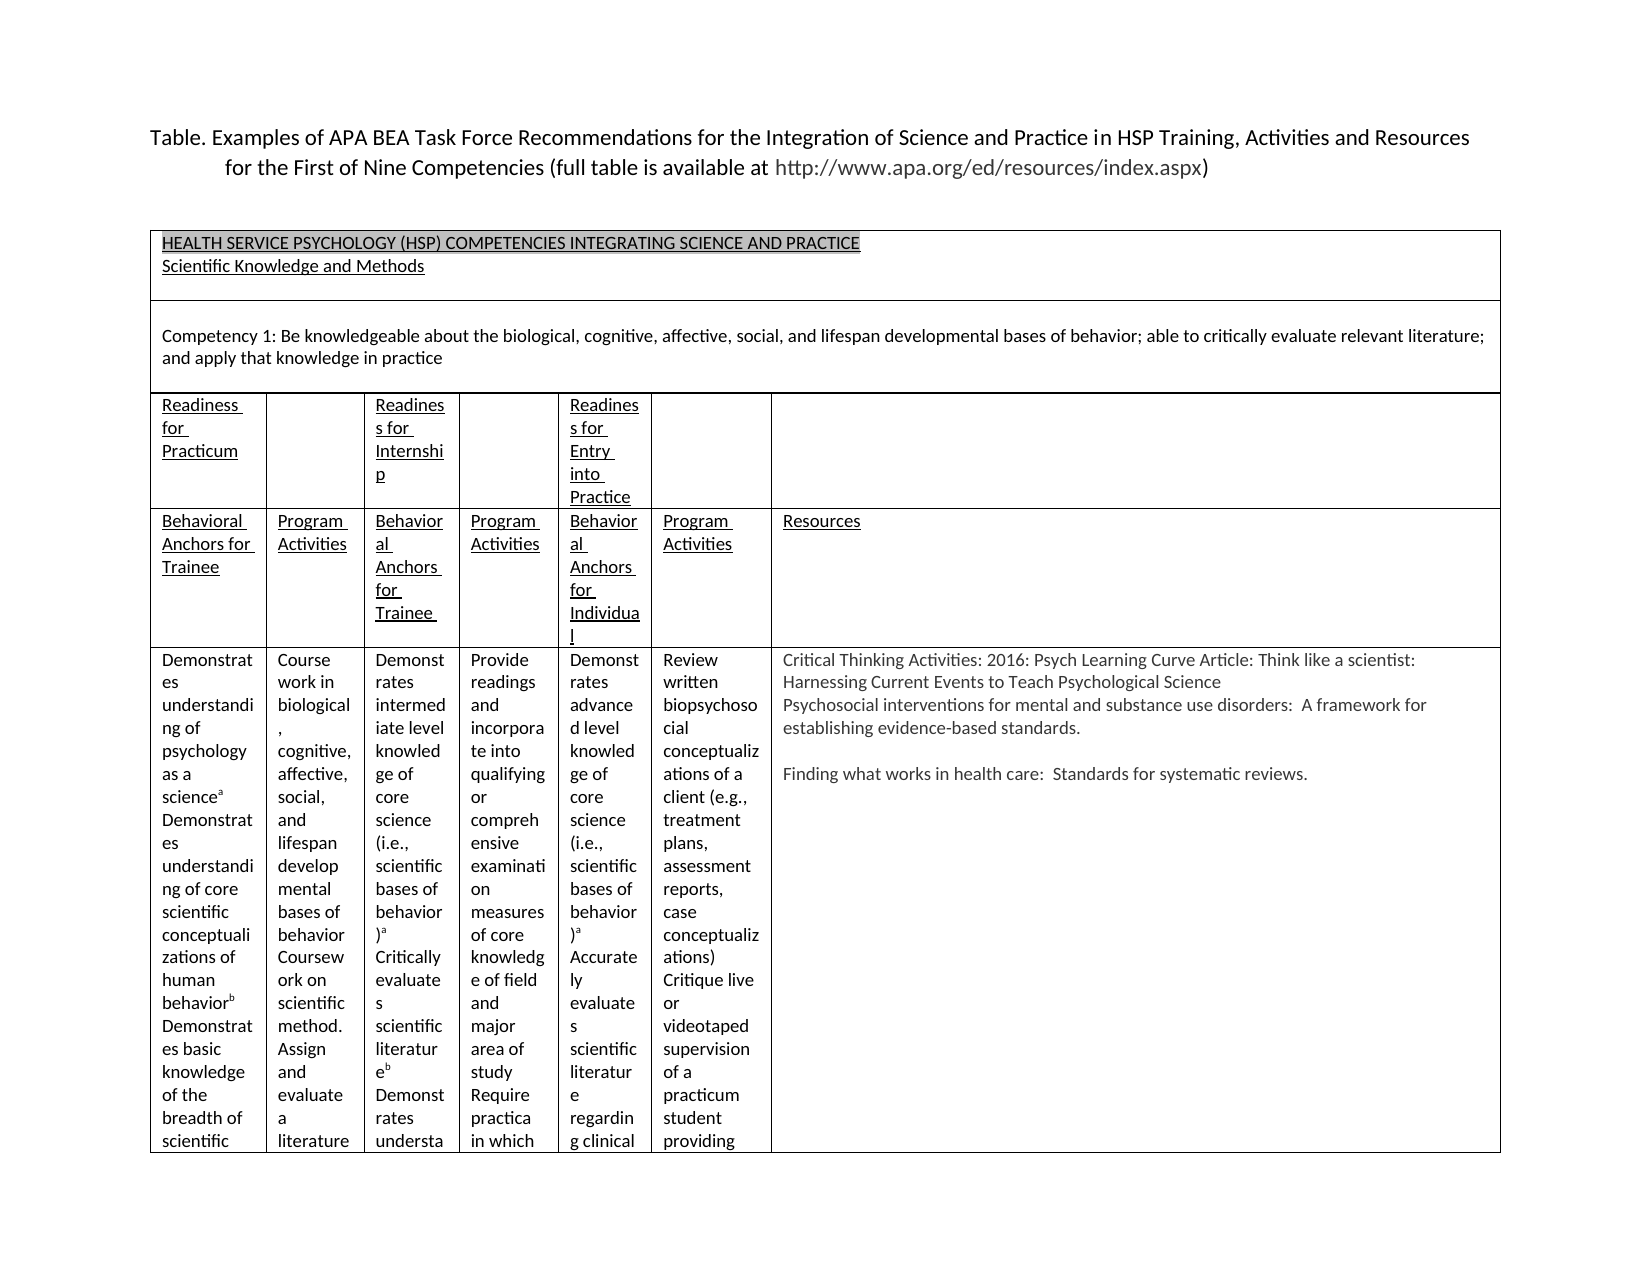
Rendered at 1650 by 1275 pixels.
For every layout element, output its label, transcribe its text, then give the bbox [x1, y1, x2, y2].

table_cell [652, 648, 771, 1152]
table_cell [652, 394, 771, 508]
table_cell Behavioral Anchors for Individual [559, 509, 651, 647]
table_cell Behavioral Anchors for Trainee [365, 509, 459, 647]
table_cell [460, 648, 558, 1152]
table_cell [151, 648, 266, 1152]
table_cell [267, 394, 364, 508]
table_cell Program Activities [460, 509, 558, 647]
table_cell Readiness for Internship [365, 394, 459, 508]
table_cell Program Activities [652, 509, 771, 647]
table_header HEALTH SERVICE PSYCHOLOGY (HSP) COMPETENCIES INTEGRATING SCIENCE AND PRACTICE Scientific Knowledge and Methods [151, 231, 1500, 300]
table_cell Readiness for Entry into Practice [559, 394, 651, 508]
table_cell Behavioral Anchors for Trainee [151, 509, 266, 647]
table_cell [772, 394, 1500, 508]
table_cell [559, 648, 651, 1152]
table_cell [772, 648, 1500, 1152]
table_cell Competency 1: Be knowledgeable about the biological, cognitive, affective, social, and lifespan developmental bases of behavior; able to critically evaluate relevant literature; and apply that knowledge in practice [151, 301, 1500, 392]
table_cell Resources [772, 509, 1500, 647]
text Table. Examples of APA BEA Task Force Recommendations for the Integration of Science and Practice in HSP Training, Activities and Resources for the First of Nine Competencies (full table is available at http://www.apa.org/ed/resources/index.aspx) [150, 123, 1500, 181]
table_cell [267, 648, 364, 1152]
table_cell Program Activities [267, 509, 364, 647]
table_cell [460, 394, 558, 508]
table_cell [365, 648, 459, 1152]
table_cell Readiness for Practicum [151, 394, 266, 508]
